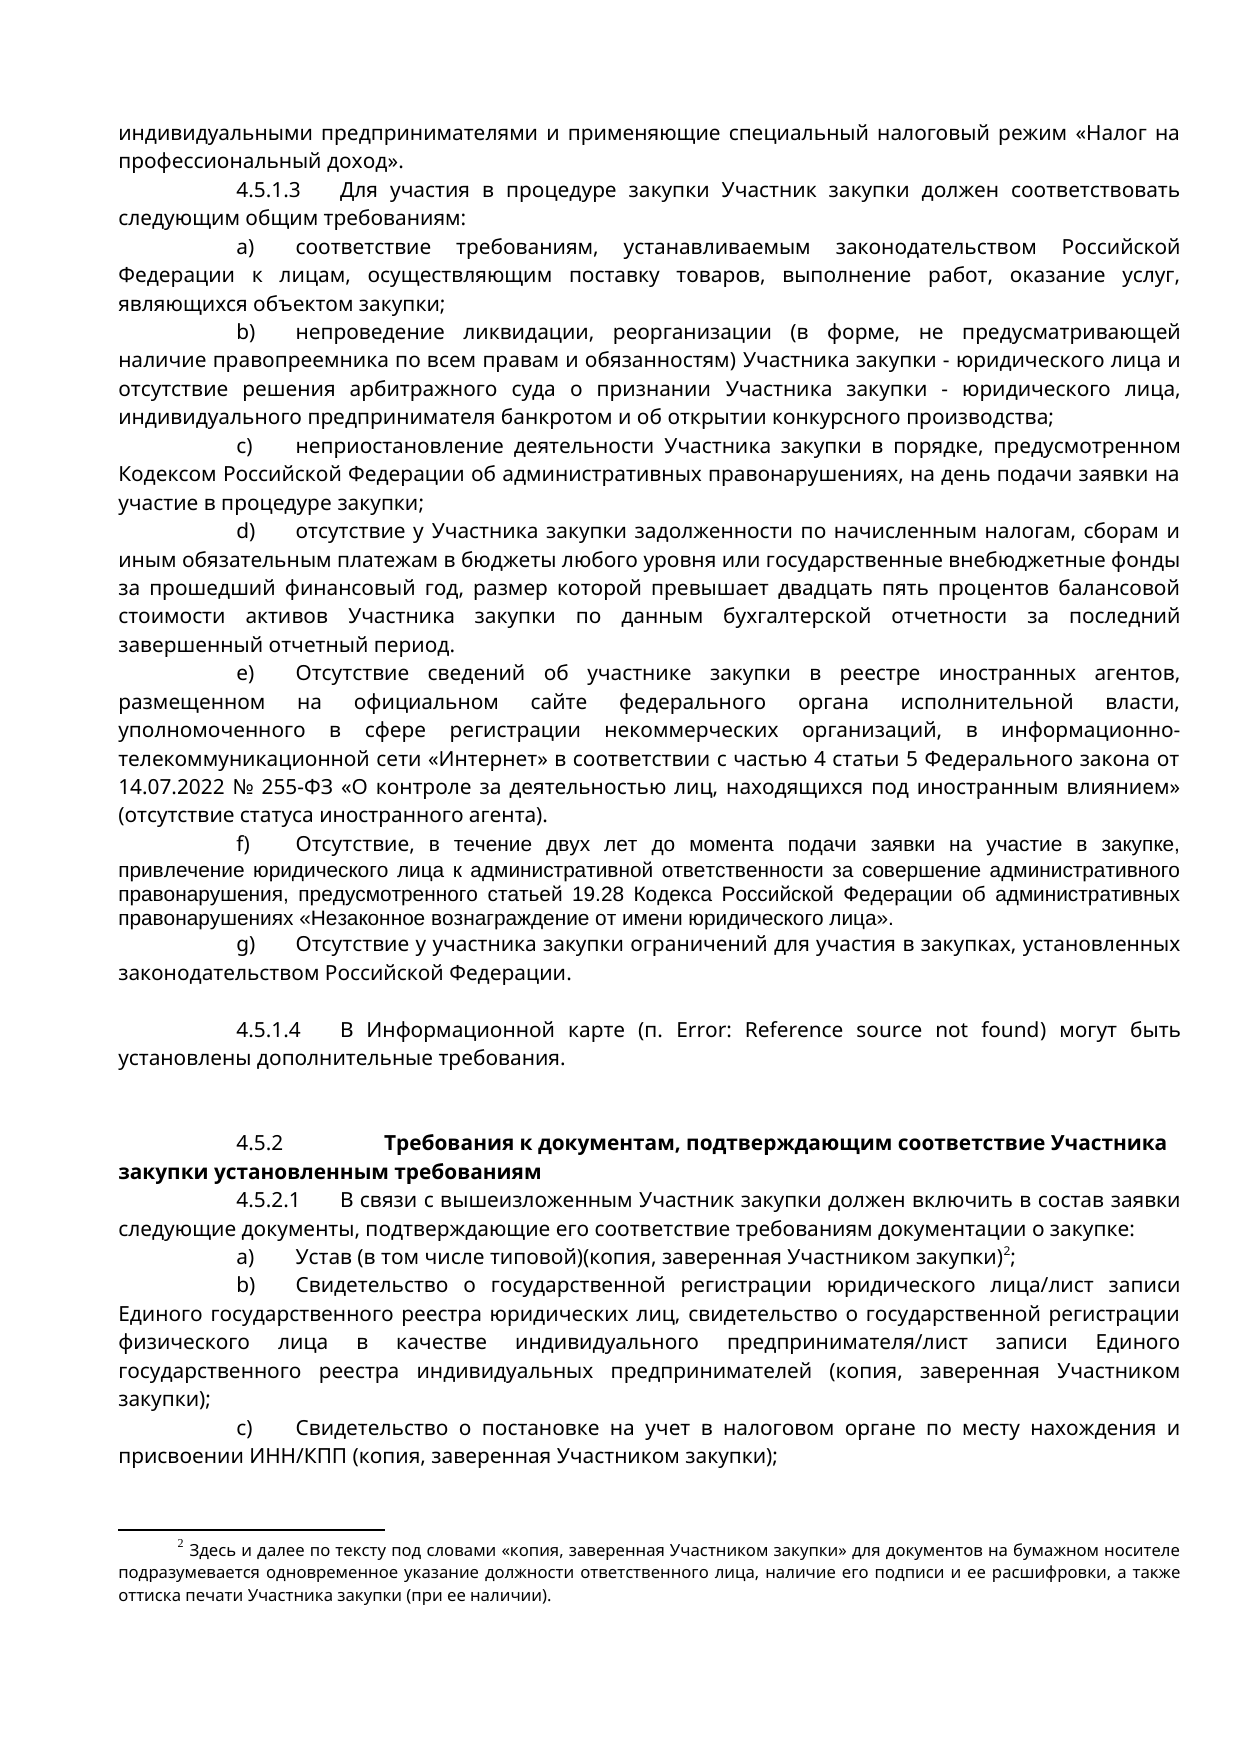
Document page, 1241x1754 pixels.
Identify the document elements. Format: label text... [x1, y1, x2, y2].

text соответствие требованиям, устанавливаемым законодательством Российской Федерации к лицам, осуществляющим поставку товаров, выполнение работ, оказание услуг, являющихся объектом закупки; [118, 232, 1181, 317]
list Свидетельство о государственной регистрации юридического лица/лист записи Единого государственного реестра юридических лиц, свидетельство о государственной регистрации физического лица в качестве индивидуального предпринимателя/лист записи Единого государственного реестра индивидуальных предпринимателей (копия, заверенная Участником закупки); [118, 1271, 1181, 1413]
list Свидетельство о постановке на учет в налоговом органе по месту нахождения и присвоении ИНН/КПП (копия, заверенная Участником закупки); [118, 1413, 1181, 1470]
text В связи с вышеизложенным Участник закупки должен включить в состав заявки следующие документы, подтверждающие его соответствие требованиям документации о закупке: [118, 1185, 1181, 1242]
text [118, 118, 1181, 175]
text отсутствие у Участника закупки задолженности по начисленным налогам, сборам и иным обязательным платежам в бюджеты любого уровня или государственные внебюджетные фонды за прошедший финансовый год, размер которой превышает двадцать пять процентов балансовой стоимости активов Участника закупки по данным бухгалтерской отчетности за последний завершенный отчетный период. [118, 516, 1181, 658]
list Устав (в том числе типовой)(копия, заверенная Участником закупки); [118, 1242, 1181, 1271]
text Отсутствие сведений об участнике закупки в реестре иностранных агентов, размещенном на официальном сайте федерального органа исполнительной власти, уполномоченного в сфере регистрации некоммерческих организаций, в информационно-телекоммуникационной сети «Интернет» в соответствии с частью 4 статьи 5 Федерального закона от 14.07.2022 № 255-ФЗ «О контроле за деятельностью лиц, находящихся под иностранным влиянием» (отсутствие статуса иностранного агента). [118, 658, 1181, 829]
text Отсутствие у участника закупки ограничений для участия в закупках, установленных законодательством Российской Федерации. [118, 929, 1181, 986]
text Для участия в процедуре закупки Участник закупки должен соответствовать следующим общим требованиям: [118, 175, 1181, 232]
text непроведение ликвидации, реорганизации (в форме, не предусматривающей наличие правопреемника по всем правам и обязанностям) Участника закупки - юридического лица и отсутствие решения арбитражного суда о признании Участника закупки - юридического лица, индивидуального предпринимателя банкротом и об открытии конкурсного производства; [118, 317, 1181, 431]
text неприостановление деятельности Участника закупки в порядке, предусмотренном Кодексом Российской Федерации об административных правонарушениях, на день подачи заявки на участие в процедуре закупки; [118, 431, 1181, 516]
text Требования к документам, подтверждающим соответствие Участника закупки установленным требованиям [118, 1128, 1181, 1185]
text Отсутствие, в течение двух лет до момента подачи заявки на участие в закупке, привлечение юридического лица к административной ответственности за совершение административного правонарушения, предусмотренного статьей 19.28 Кодекса Российской Федерации об административных правонарушениях «Незаконное вознаграждение от имени юридического лица». [118, 829, 1181, 929]
